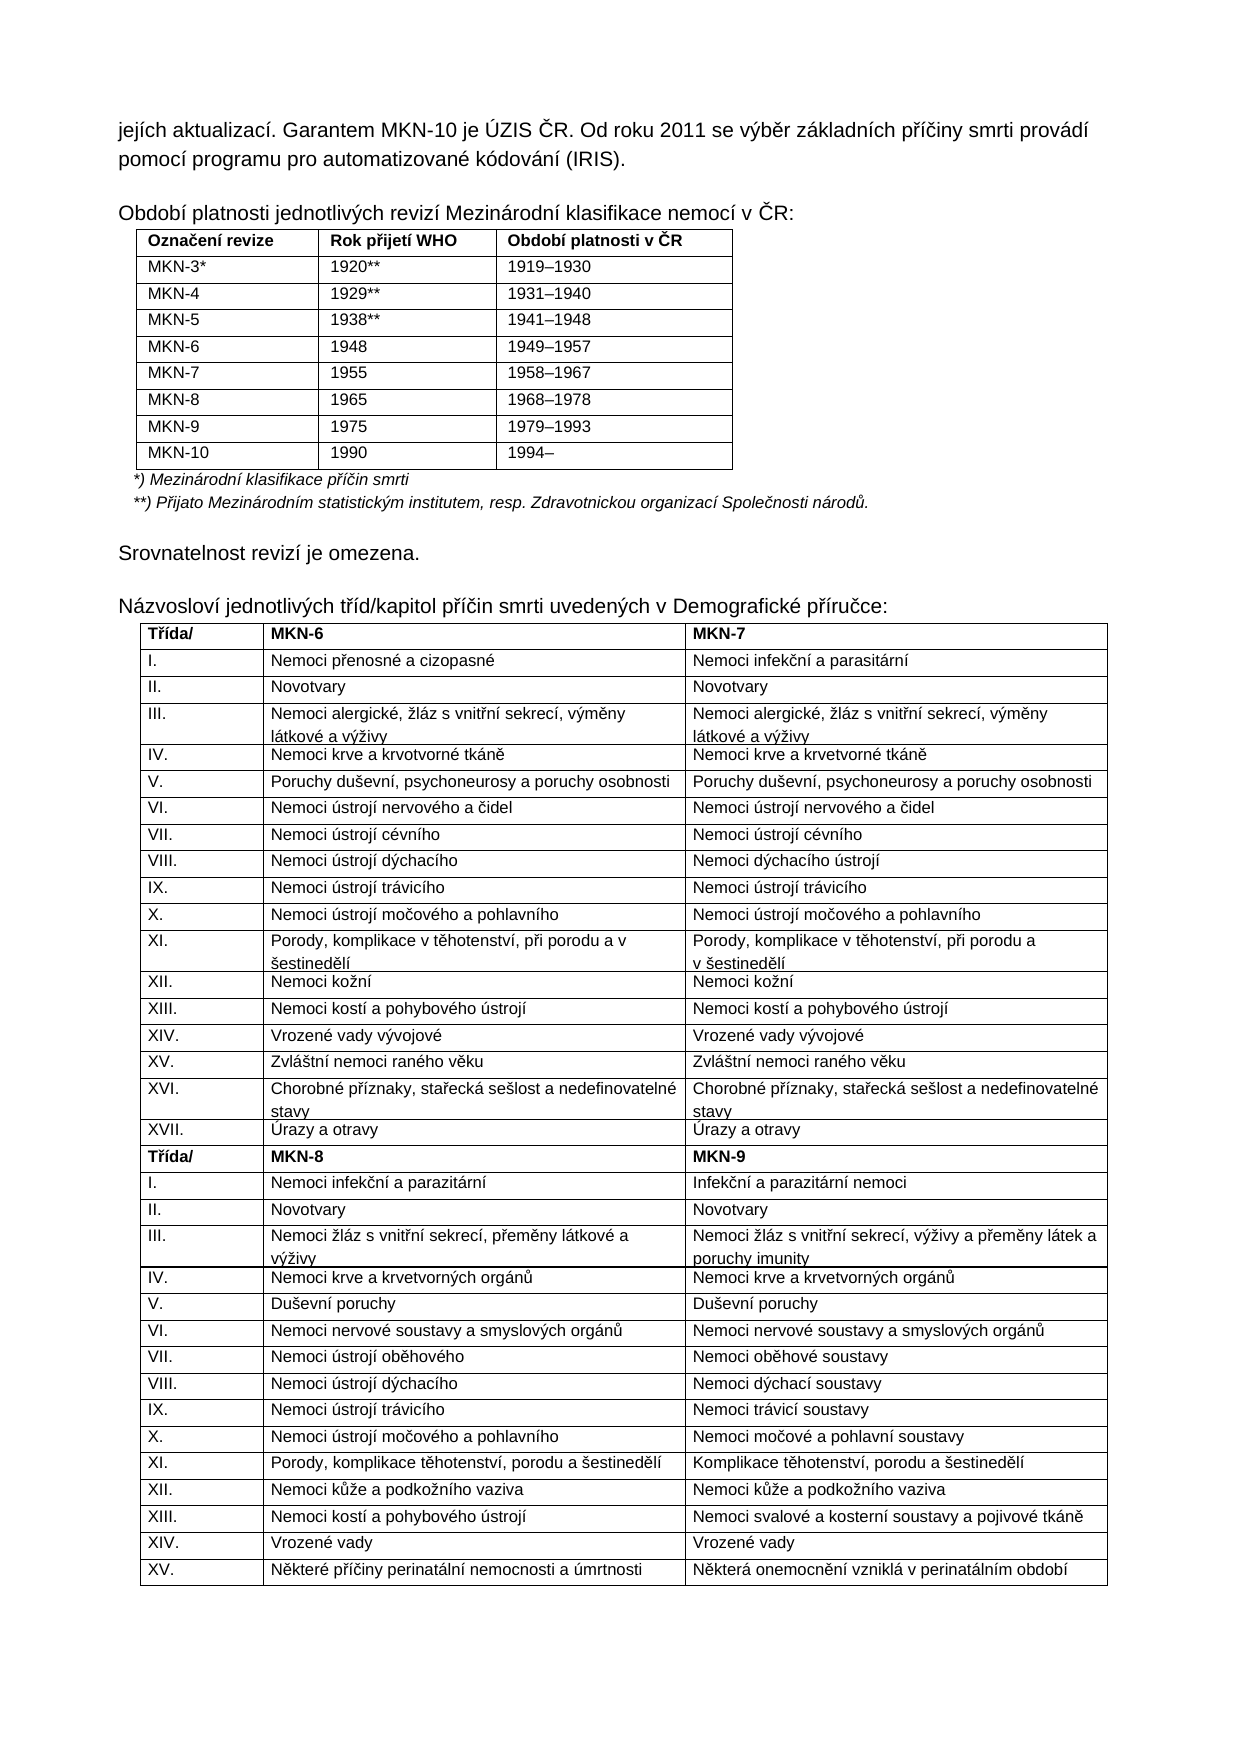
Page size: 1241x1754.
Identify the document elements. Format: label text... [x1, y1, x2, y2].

text Období platnosti jednotlivých revizí Mezinárodní klasifikace nemocí v ČR: [118, 201, 1122, 224]
table_cell Nemoci infekční a parazitární [264, 1173, 685, 1198]
table_cell V. [141, 771, 263, 797]
table_cell Nemoci ústrojí oběhového [264, 1347, 685, 1373]
table_cell Poruchy duševní, psychoneurosy a poruchy osobnosti [686, 771, 1107, 797]
table_cell Porody, komplikace v těhotenství, při porodu a v šestinedělí [264, 931, 685, 971]
table_cell Úrazy a otravy [264, 1120, 685, 1145]
table_cell Nemoci trávicí soustavy [686, 1400, 1107, 1426]
table_cell Úrazy a otravy [686, 1120, 1107, 1145]
table_cell 1994– [497, 443, 732, 468]
table_cell III. [141, 704, 263, 744]
text *) Mezinárodní klasifikace příčin smrti [118, 469, 1122, 489]
table_cell Nemoci ústrojí nervového a čidel [264, 798, 685, 823]
table_cell Zvláštní nemoci raného věku [686, 1052, 1107, 1077]
table_cell 1929** [319, 284, 496, 309]
table_cell Nemoci nervové soustavy a smyslových orgánů [264, 1321, 685, 1346]
table_cell Duševní poruchy [264, 1294, 685, 1319]
text **) Přijato Mezinárodním statistickým institutem, resp. Zdravotnickou organizací Společnosti národů. [118, 492, 1122, 512]
table_cell XIII. [141, 1506, 263, 1532]
table_cell Některá onemocnění vzniklá v perinatálním období [686, 1560, 1107, 1585]
table_cell Nemoci ústrojí nervového a čidel [686, 798, 1107, 823]
table_header Období platnosti v ČR [497, 230, 732, 256]
table_cell Nemoci krve a krvotvorné tkáně [264, 745, 685, 770]
table_cell XV. [141, 1560, 263, 1585]
table_cell Nemoci kůže a podkožního vaziva [686, 1480, 1107, 1505]
table_cell 1949–1957 [497, 337, 732, 362]
table_cell Infekční a parazitární nemoci [686, 1173, 1107, 1198]
table_cell 1955 [319, 363, 496, 389]
table_cell VII. [141, 825, 263, 850]
table_cell V. [141, 1294, 263, 1319]
table_cell MKN-8 [264, 1146, 685, 1172]
table_cell Nemoci žláz s vnitřní sekrecí, přeměny látkové a výživy [264, 1226, 685, 1266]
table_cell MKN-3* [137, 257, 318, 282]
table_cell MKN-6 [137, 337, 318, 362]
table_cell Nemoci kožní [686, 972, 1107, 998]
table_cell Novotvary [686, 677, 1107, 702]
table_cell Nemoci ústrojí močového a pohlavního [686, 904, 1107, 930]
table_cell Nemoci krve a krvetvorné tkáně [686, 745, 1107, 770]
table_header Třída/kapitola [141, 624, 263, 649]
table_cell MKN-4 [137, 284, 318, 309]
table_cell Nemoci ústrojí trávicího [264, 1400, 685, 1426]
table_cell Nemoci ústrojí trávicího [686, 878, 1107, 903]
table_cell XIII. [141, 999, 263, 1024]
table_cell Vrozené vady vývojové [264, 1025, 685, 1051]
table_cell VII. [141, 1347, 263, 1373]
table_cell Vrozené vady [264, 1533, 685, 1558]
table_cell Poruchy duševní, psychoneurosy a poruchy osobnosti [264, 771, 685, 797]
table_cell Vrozené vady vývojové [686, 1025, 1107, 1051]
table_cell Nemoci přenosné a cizopasné [264, 650, 685, 676]
table_cell MKN-7 [137, 363, 318, 389]
table_cell Nemoci svalové a kosterní soustavy a pojivové tkáně [686, 1506, 1107, 1532]
table_cell X. [141, 904, 263, 930]
table_cell Nemoci oběhové soustavy [686, 1347, 1107, 1373]
table_cell XII. [141, 972, 263, 998]
table_cell Novotvary [264, 677, 685, 702]
table_cell I. [141, 650, 263, 676]
table_cell Nemoci kostí a pohybového ústrojí [686, 999, 1107, 1024]
table_cell Chorobné příznaky, stařecká sešlost a nedefinovatelné stavy [686, 1079, 1107, 1119]
table_cell Porody, komplikace těhotenství, porodu a šestinedělí [264, 1453, 685, 1479]
table_cell Nemoci alergické, žláz s vnitřní sekrecí, výměny látkové a výživy [686, 704, 1107, 744]
table_cell XIV. [141, 1533, 263, 1558]
table_cell 1920** [319, 257, 496, 282]
table_cell Nemoci kostí a pohybového ústrojí [264, 1506, 685, 1532]
table_cell Duševní poruchy [686, 1294, 1107, 1319]
table_cell XI. [141, 1453, 263, 1479]
table_cell IX. [141, 1400, 263, 1426]
table_cell Nemoci žláz s vnitřní sekrecí, výživy a přeměny látek a poruchy imunity [686, 1226, 1107, 1266]
table_cell Novotvary [264, 1200, 685, 1225]
table_cell 1941–1948 [497, 310, 732, 336]
table_cell Novotvary [686, 1200, 1107, 1225]
table_cell VI. [141, 1321, 263, 1346]
table_cell 1931–1940 [497, 284, 732, 309]
table_cell XVI. [141, 1079, 263, 1119]
table_cell Nemoci infekční a parasitární [686, 650, 1107, 676]
table_cell 1990 [319, 443, 496, 468]
table_cell MKN-5 [137, 310, 318, 336]
table_cell Nemoci ústrojí trávicího [264, 878, 685, 903]
table_cell XIV. [141, 1025, 263, 1051]
table_cell Nemoci krve a krvetvorných orgánů [264, 1268, 685, 1293]
table_cell 1938** [319, 310, 496, 336]
table_cell VI. [141, 798, 263, 823]
table_cell Komplikace těhotenství, porodu a šestinedělí [686, 1453, 1107, 1479]
table_cell 1965 [319, 390, 496, 415]
table_cell II. [141, 677, 263, 702]
table_cell Zvláštní nemoci raného věku [264, 1052, 685, 1077]
table_cell Nemoci nervové soustavy a smyslových orgánů [686, 1321, 1107, 1346]
table_cell Vrozené vady [686, 1533, 1107, 1558]
table_header MKN-6 [264, 624, 685, 649]
table_cell Nemoci ústrojí cévního [264, 825, 685, 850]
table_cell IX. [141, 878, 263, 903]
table_cell MKN-9 [137, 416, 318, 442]
table_cell Nemoci ústrojí močového a pohlavního [264, 1427, 685, 1452]
table_cell 1958–1967 [497, 363, 732, 389]
table_cell VIII. [141, 851, 263, 877]
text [118, 118, 1122, 171]
table_cell Nemoci alergické, žláz s vnitřní sekrecí, výměny látkové a výživy [264, 704, 685, 744]
table_cell IV. [141, 1268, 263, 1293]
table_cell XV. [141, 1052, 263, 1077]
table_cell Nemoci krve a krvetvorných orgánů [686, 1268, 1107, 1293]
table_cell Chorobné příznaky, stařecká sešlost a nedefinovatelné stavy [264, 1079, 685, 1119]
table_cell MKN-8 [137, 390, 318, 415]
table_cell 1948 [319, 337, 496, 362]
table_cell I. [141, 1173, 263, 1198]
table_cell Nemoci močové a pohlavní soustavy [686, 1427, 1107, 1452]
table_header MKN-7 [686, 624, 1107, 649]
table_cell XI. [141, 931, 263, 971]
table_cell 1968–1978 [497, 390, 732, 415]
table_cell MKN-10 [137, 443, 318, 468]
table_cell IV. [141, 745, 263, 770]
text Názvosloví jednotlivých tříd/kapitol příčin smrti uvedených v Demografické příručce: [118, 594, 1122, 618]
table_cell Některé příčiny perinatální nemocnosti a úmrtnosti [264, 1560, 685, 1585]
table_cell Nemoci ústrojí dýchacího [264, 851, 685, 877]
table_header Rok přijetí WHO [319, 230, 496, 256]
table_cell Nemoci kůže a podkožního vaziva [264, 1480, 685, 1505]
table_cell VIII. [141, 1374, 263, 1399]
table_cell III. [141, 1226, 263, 1266]
text Srovnatelnost revizí je omezena. [118, 540, 1122, 564]
table_cell MKN-9 [686, 1146, 1107, 1172]
table_cell Nemoci dýchací soustavy [686, 1374, 1107, 1399]
table_header Označení revize [137, 230, 318, 256]
table_cell Porody, komplikace v těhotenství, při porodu a v šestinedělí [686, 931, 1107, 971]
table_cell Třída/kapitola [141, 1146, 263, 1172]
table_cell Nemoci ústrojí cévního [686, 825, 1107, 850]
table_cell Nemoci kožní [264, 972, 685, 998]
table_cell Nemoci dýchacího ústrojí [686, 851, 1107, 877]
table_cell 1919–1930 [497, 257, 732, 282]
table_cell XII. [141, 1480, 263, 1505]
table_cell X. [141, 1427, 263, 1452]
table_cell II. [141, 1200, 263, 1225]
table_cell XVII. [141, 1120, 263, 1145]
table_cell Nemoci ústrojí dýchacího [264, 1374, 685, 1399]
table_cell Nemoci ústrojí močového a pohlavního [264, 904, 685, 930]
table_cell 1979–1993 [497, 416, 732, 442]
table_cell 1975 [319, 416, 496, 442]
table_cell Nemoci kostí a pohybového ústrojí [264, 999, 685, 1024]
